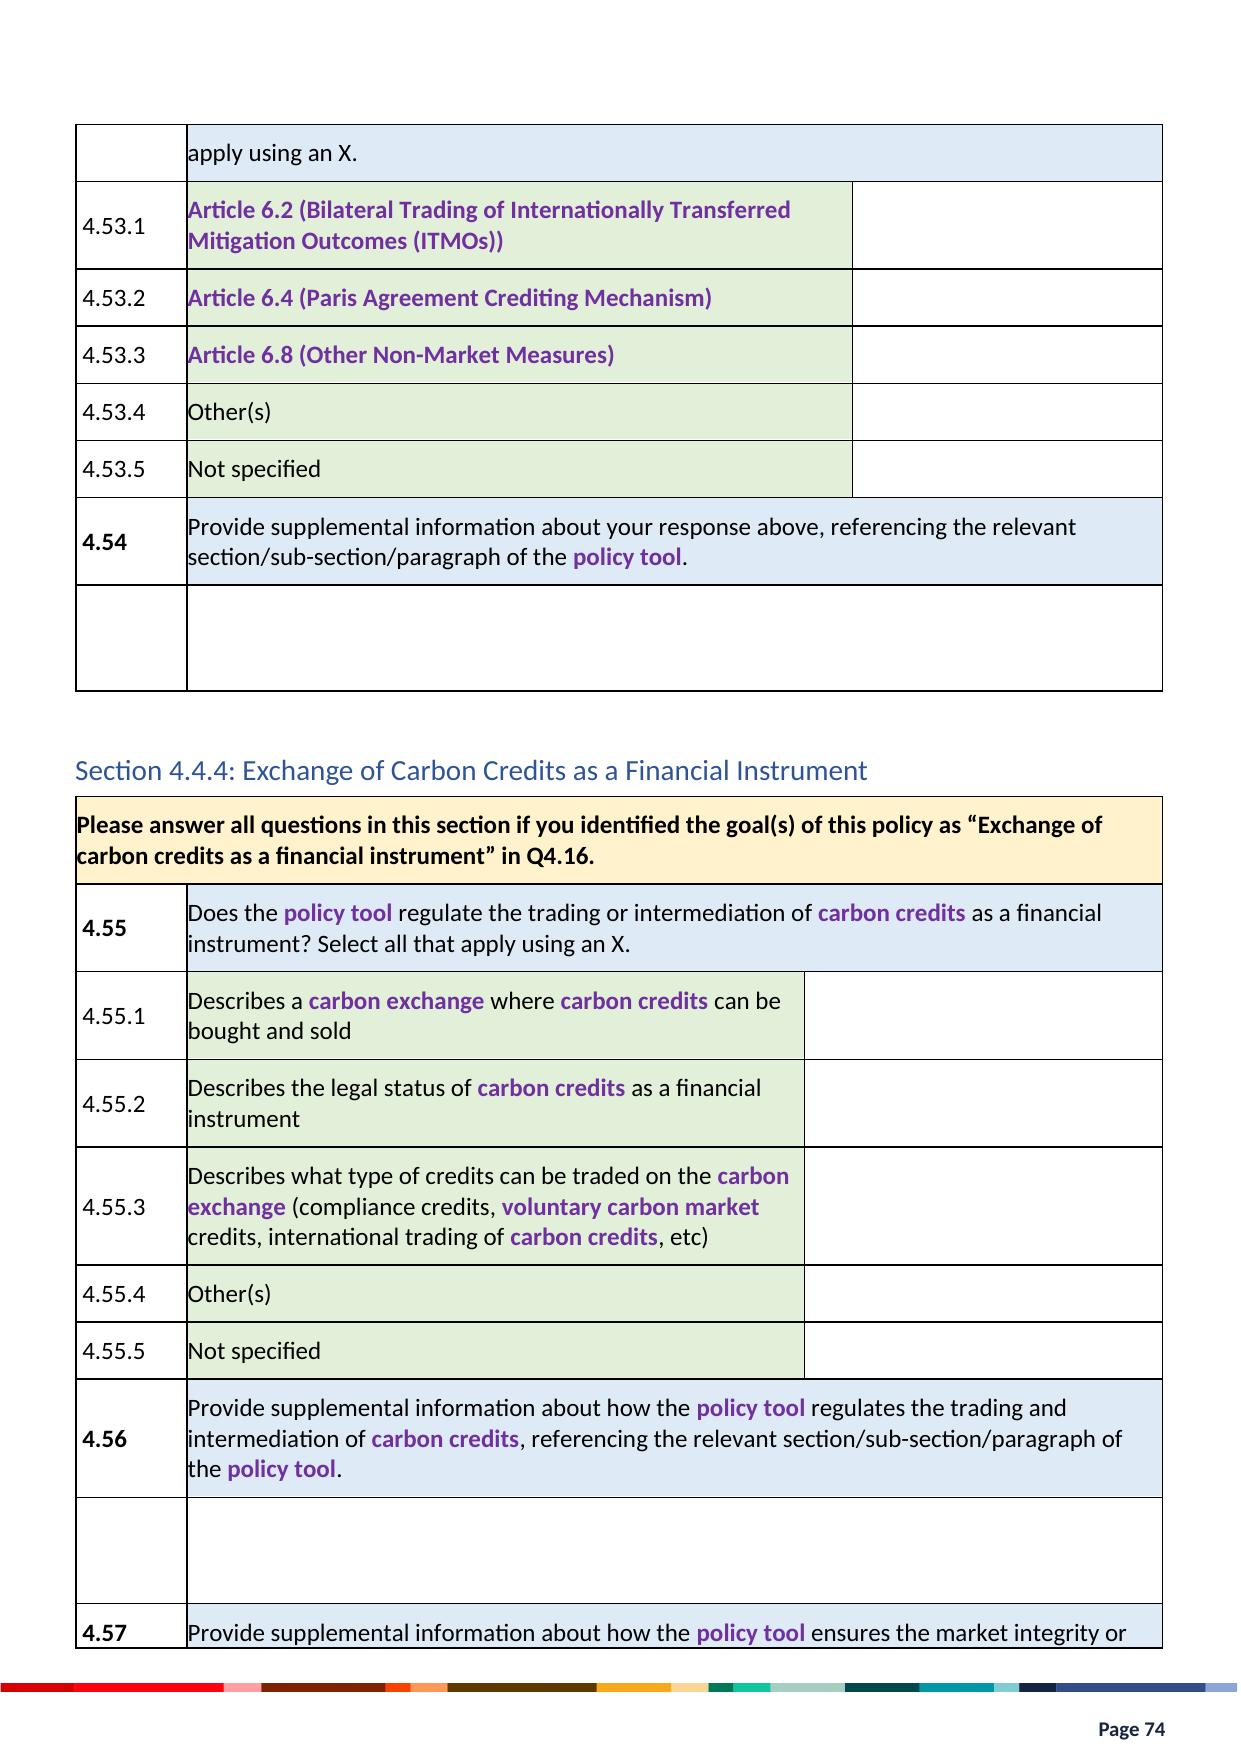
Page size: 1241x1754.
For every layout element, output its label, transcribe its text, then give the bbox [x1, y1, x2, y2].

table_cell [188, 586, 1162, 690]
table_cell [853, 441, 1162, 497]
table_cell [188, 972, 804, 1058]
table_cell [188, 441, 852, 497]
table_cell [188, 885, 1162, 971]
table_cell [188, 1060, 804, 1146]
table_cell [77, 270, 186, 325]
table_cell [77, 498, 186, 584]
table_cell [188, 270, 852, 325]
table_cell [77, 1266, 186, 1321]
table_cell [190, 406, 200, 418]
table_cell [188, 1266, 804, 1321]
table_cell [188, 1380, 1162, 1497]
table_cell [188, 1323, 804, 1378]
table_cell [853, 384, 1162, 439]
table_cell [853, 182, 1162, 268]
subtitle Section 4.4.4: Exchange of Carbon Credits as a Financial Instrument [75, 752, 1165, 787]
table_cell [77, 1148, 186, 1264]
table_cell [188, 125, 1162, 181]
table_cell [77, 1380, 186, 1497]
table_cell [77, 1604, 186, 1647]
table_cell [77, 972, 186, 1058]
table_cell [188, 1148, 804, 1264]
picture [0, 1683, 1236, 1692]
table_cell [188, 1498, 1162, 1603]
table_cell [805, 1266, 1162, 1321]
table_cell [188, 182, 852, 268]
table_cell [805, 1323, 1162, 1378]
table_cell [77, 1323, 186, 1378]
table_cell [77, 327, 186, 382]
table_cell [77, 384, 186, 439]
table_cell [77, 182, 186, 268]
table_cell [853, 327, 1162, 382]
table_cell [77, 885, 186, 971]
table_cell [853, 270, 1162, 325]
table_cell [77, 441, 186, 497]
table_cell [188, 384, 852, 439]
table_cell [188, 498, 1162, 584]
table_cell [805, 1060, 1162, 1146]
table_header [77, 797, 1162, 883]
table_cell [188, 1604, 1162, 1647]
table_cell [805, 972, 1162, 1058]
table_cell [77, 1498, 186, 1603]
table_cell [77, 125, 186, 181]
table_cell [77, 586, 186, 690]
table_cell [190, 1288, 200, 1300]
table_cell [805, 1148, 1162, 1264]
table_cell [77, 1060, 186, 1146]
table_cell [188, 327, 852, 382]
